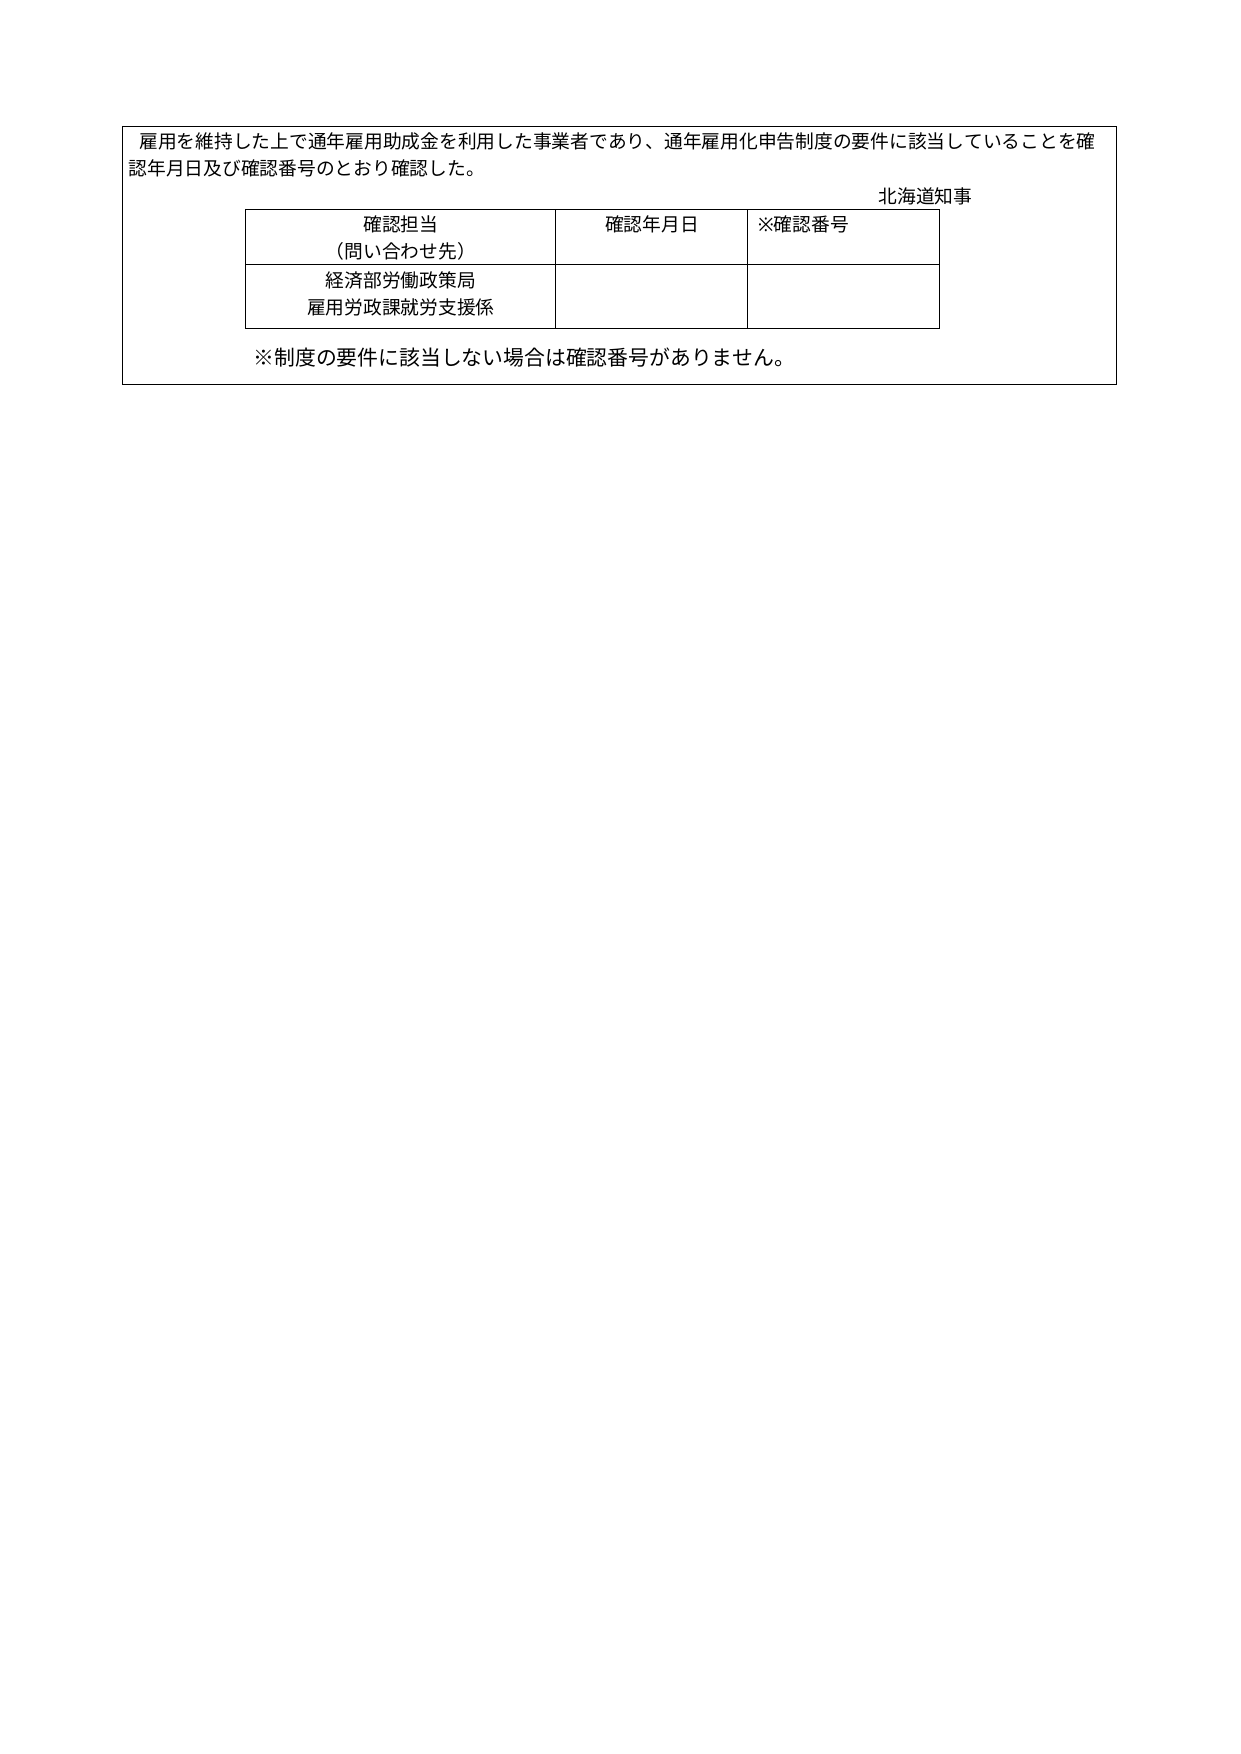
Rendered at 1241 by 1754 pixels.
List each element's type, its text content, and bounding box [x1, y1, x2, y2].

table_cell 雇用を維持した上で通年雇用助成金を利用した事業者であり、通年雇用化申告制度の要件に該当していることを確認年月日及び確認番号のとおり確認した。 北海道知事 ※制度の要件に該当しない場合は確認番号がありません。 [123, 127, 1116, 384]
